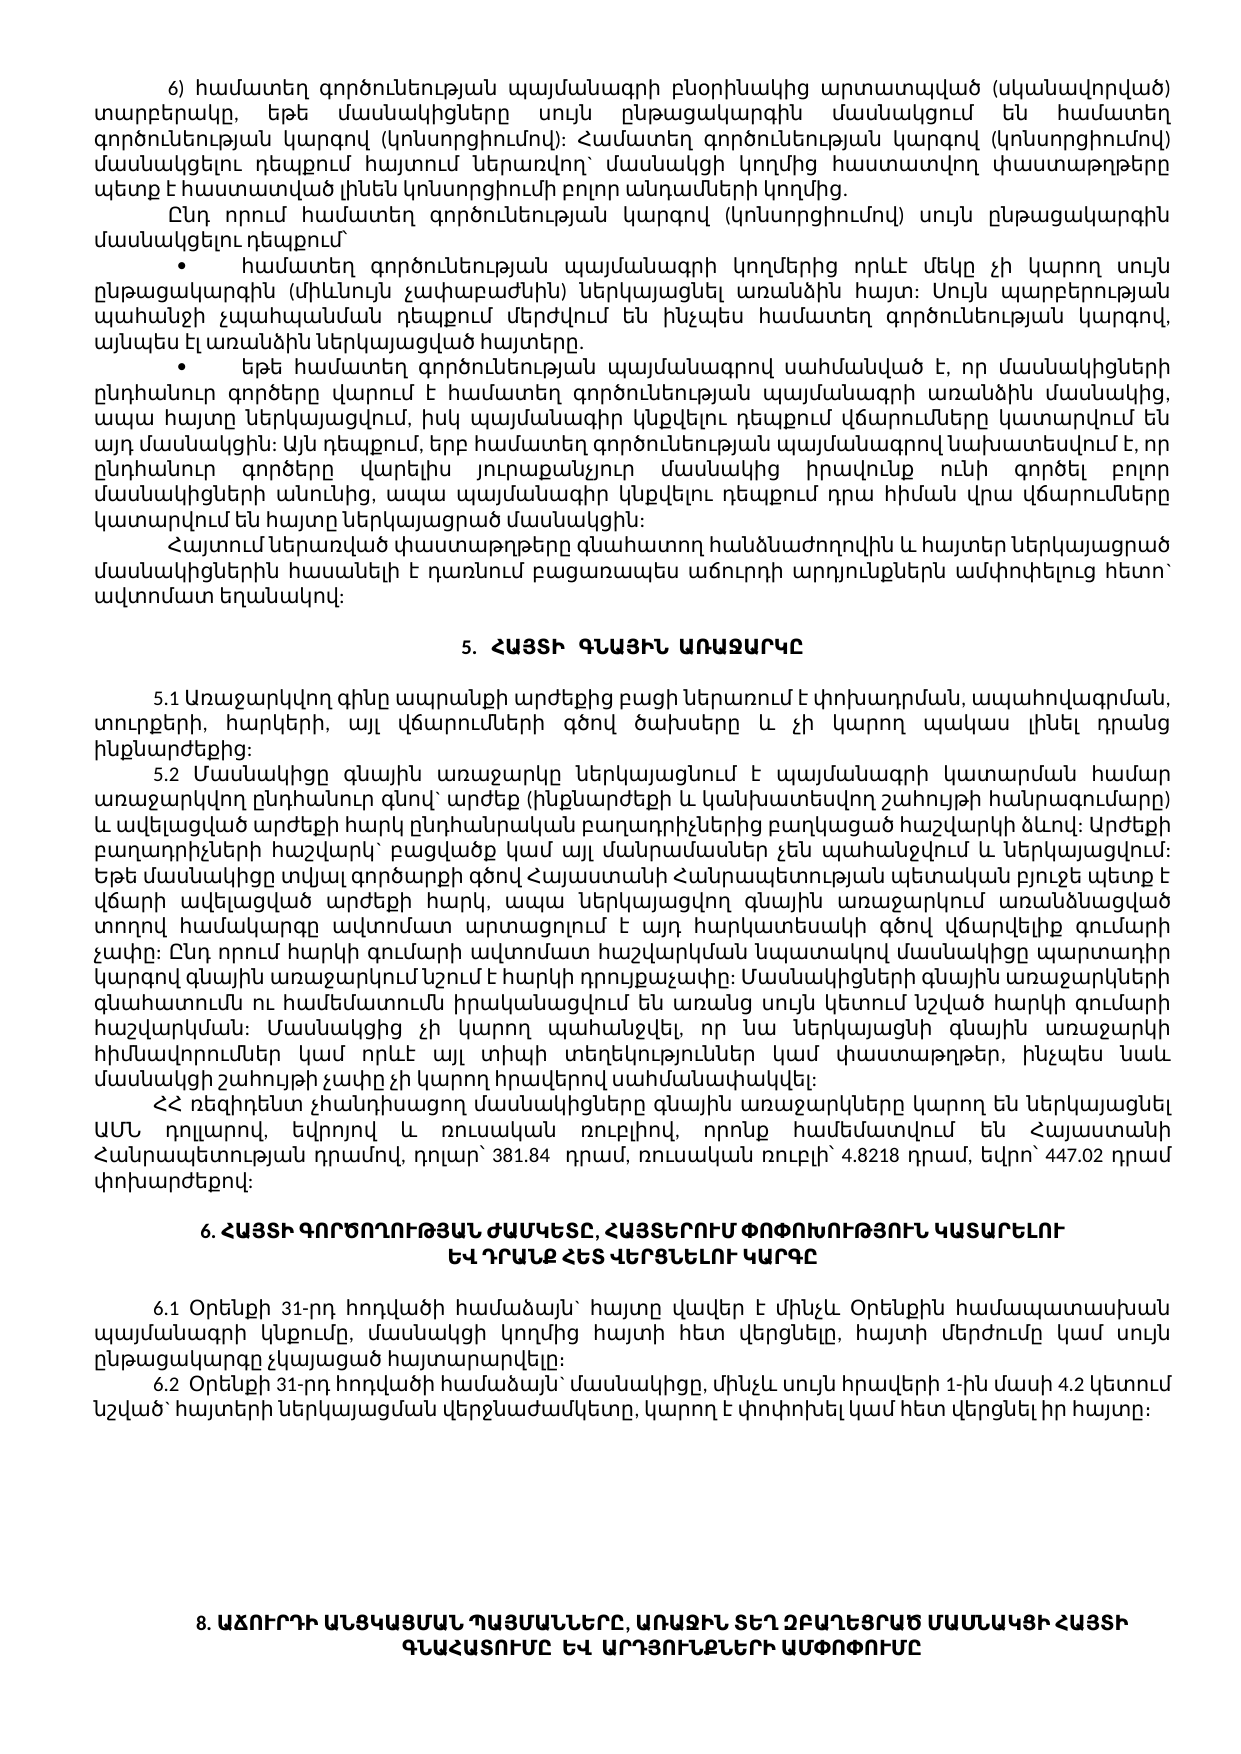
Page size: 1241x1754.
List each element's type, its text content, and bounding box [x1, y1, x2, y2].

list համատեղ գործունեության պայմանագրի կողմերից որևէ մեկը չի կարող սույն ընթացակարգին (միևնույն չափաբաժնին) ներկայացնել առանձին հայտ: Սույն պարբերության պահանջի չպահպանման դեպքում մերժվում են ինչպես համատեղ գործունեության կարգով, այնպես էլ առանձին ներկայացված հայտերը. [94, 253, 1171, 354]
text ԳՆԱՀԱՏՈՒՄԸ ԵՎ ԱՐԴՅՈՒՆՔՆԵՐԻ ԱՄՓՈՓՈՒՄԸ [94, 1635, 1171, 1661]
text 6) համատեղ գործունեության պայմանագրի բնօրինակից արտատպված (սկանավորված) տարբերակը, եթե մասնակիցները սույն ընթացակարգին մասնակցում են համատեղ գործունեության կարգով (կոնսորցիումով): Համատեղ գործունեության կարգով (կոնսորցիումով) մասնակցելու դեպքում հայտում ներառվող` մասնակցի կողմից հաստատվող փաստաթղթերը պետք է հաստատված լինեն կոնսորցիումի բոլոր անդամների կողմից. [94, 75, 1171, 202]
text 5. ՀԱՅՏԻ ԳՆԱՅԻՆ ԱՌԱՋԱՐԿԸ [94, 634, 1171, 659]
text 5.1 Առաջարկվող գինը ապրանքի արժեքից բացի ներառում է փոխադրման, ապահովագրման, տուրքերի, հարկերի, այլ վճարումների գծով ծախսերը և չի կարող պակաս լինել դրանց ինքնարժեքից: [94, 685, 1171, 761]
list եթե համատեղ գործունեության պայմանագրով սահմանված է, որ մասնակիցների ընդհանուր գործերը վարում է համատեղ գործունեության պայմանագրի առանձին մասնակից, ապա հայտը ներկայացվում, իսկ պայմանագիր կնքվելու դեպքում վճարումները կատարվում են այդ մասնակցին: Այն դեպքում, երբ համատեղ գործունեության պայմանագրով նախատեսվում է, որ ընդհանուր գործերը վարելիս յուրաքանչյուր մասնակից իրավունք ունի գործել բոլոր մասնակիցների անունից, ապա պայմանագիր կնքվելու դեպքում դրա հիման վրա վճարումները կատարվում են հայտը ներկայացրած մասնակցին: [94, 354, 1171, 532]
text Հայտում ներառված փաստաթղթերը գնահատող հանձնաժողովին և հայտեր ներկայացրած մասնակիցներին հասանելի է դառնում բացառապես աճուրդի արդյունքներն ամփոփելուց հետո` ավտոմատ եղանակով: [94, 532, 1171, 609]
text Ընդ որում համատեղ գործունեության կարգով (կոնսորցիումով) սույն ընթացակարգին մասնակցելու դեպքում՝ [94, 202, 1171, 253]
text 6.1 Օրենքի 31-րդ հոդվածի համաձայն` հայտը վավեր է մինչև Օրենքին համապատասխան պայմանագրի կնքումը, մասնակցի կողմից հայտի հետ վերցնելը, հայտի մերժումը կամ սույն ընթացակարգը չկայացած հայտարարվելը։ [94, 1295, 1171, 1371]
text ՀՀ ռեզիդենտ չհանդիսացող մասնակիցները գնային առաջարկները կարող են ներկայացնել ԱՄՆ դոլլարով, եվրոյով և ռուսական ռուբլիով, որոնք համեմատվում են Հայաստանի Հանրապետության դրամով, դոլար՝ 381.84 դրամ, ռուսական ռուբլի՝ 4.8218 դրամ, եվրո՝ 447.02 դրամ փոխարժեքով: [94, 1092, 1171, 1193]
text ԵՎ ԴՐԱՆՔ ՀԵՏ ՎԵՐՑՆԵԼՈՒ ԿԱՐԳԸ [94, 1244, 1171, 1269]
text 6.2 Օրենքի 31-րդ հոդվածի համաձայն` մասնակիցը, մինչև սույն հրավերի 1-ին մասի 4.2 կետում նշված` հայտերի ներկայացման վերջնաժամկետը, կարող է փոփոխել կամ հետ վերցնել իր հայտը։ [94, 1371, 1171, 1422]
text 8. ԱՃՈՒՐԴԻ ԱՆՑԿԱՑՄԱՆ ՊԱՅՄԱՆՆԵՐԸ, ԱՌԱՋԻՆ ՏԵՂ ԶԲԱՂԵՑՐԱԾ ՄԱՍՆԱԿՑԻ ՀԱՅՏԻ [94, 1610, 1171, 1635]
text 6. ՀԱՅՏԻ ԳՈՐԾՈՂՈՒԹՅԱՆ ԺԱՄԿԵՏԸ, ՀԱՅՏԵՐՈՒՄ ՓՈՓՈԽՈՒԹՅՈՒՆ ԿԱՏԱՐԵԼՈՒ [94, 1219, 1171, 1244]
text 5.2 Մասնակիցը գնային առաջարկը ներկայացնում է պայմանագրի կատարման համար առաջարկվող ընդհանուր գնով` արժեք (ինքնարժեքի և կանխատեսվող շահույթի հանրագումարը) և ավելացված արժեքի հարկ ընդհանրական բաղադրիչներից բաղկացած հաշվարկի ձևով: Արժեքի բաղադրիչների հաշվարկ` բացվածք կամ այլ մանրամասներ չեն պահանջվում և ներկայացվում: Եթե մասնակիցը տվյալ գործարքի գծով Հայաստանի Հանրապետության պետական բյուջե պետք է վճարի ավելացված արժեքի հարկ, ապա ներկայացվող գնային առաջարկում առանձնացված տողով համակարգը ավտոմատ արտացոլում է այդ հարկատեսակի գծով վճարվելիք գումարի չափը: Ընդ որում հարկի գումարի ավտոմատ հաշվարկման նպատակով մասնակիցը պարտադիր կարգով գնային առաջարկում նշում է հարկի դրույքաչափը: Մասնակիցների գնային առաջարկների գնահատումն ու համեմատումն իրականացվում են առանց սույն կետում նշված հարկի գումարի հաշվարկման: Մասնակցից չի կարող պահանջվել, որ նա ներկայացնի գնային առաջարկի հիմնավորումներ կամ որևէ այլ տիպի տեղեկություններ կամ փաստաթղթեր, ինչպես նաև մասնակցի շահույթի չափը չի կարող հրավերով սահմանափակվել: [94, 761, 1171, 1092]
